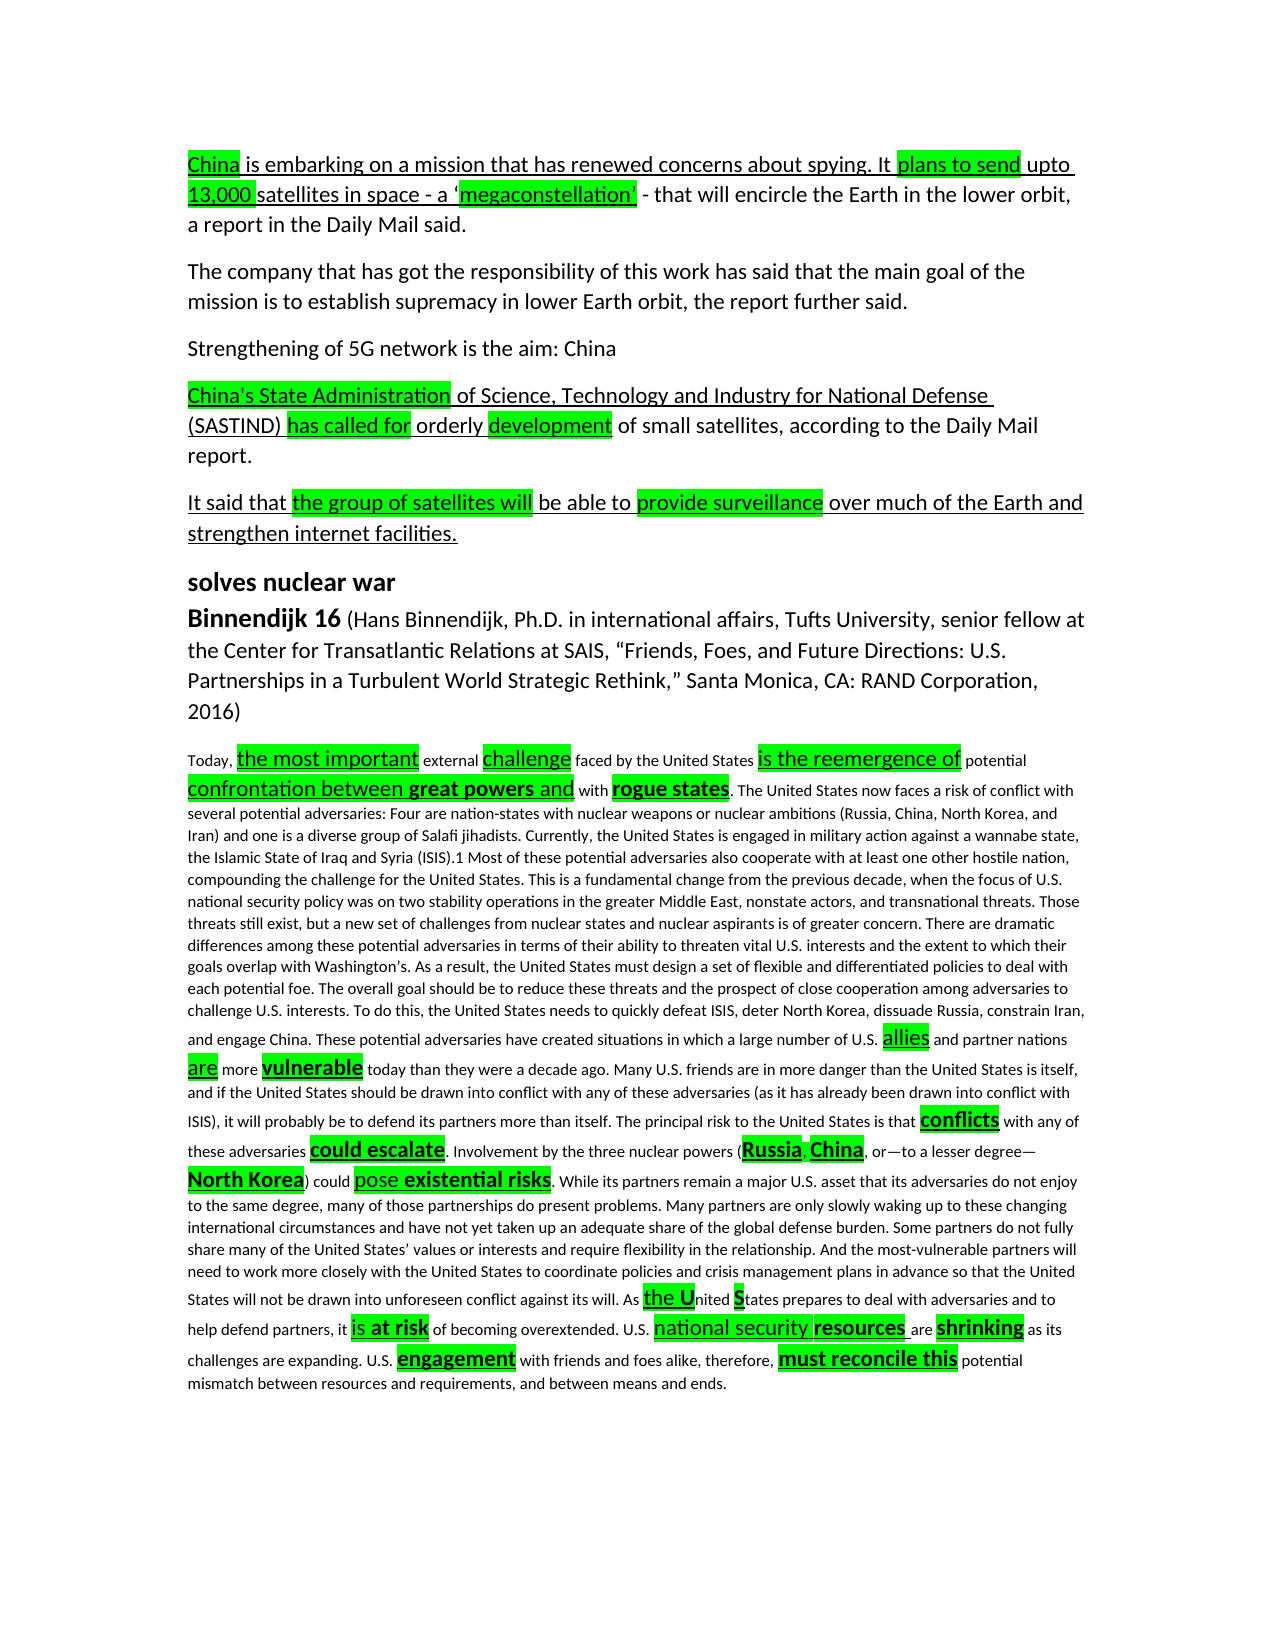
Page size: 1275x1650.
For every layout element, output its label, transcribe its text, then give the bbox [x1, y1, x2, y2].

text China's State Administration of Science, Technology and Industry for National Defense (SASTIND) has called for orderly development of small satellites, according to the Daily Mail report. [187, 381, 1087, 470]
text Strengthening of 5G network is the aim: China [187, 334, 1087, 362]
text Today, the most important external challenge faced by the United States is the reemergence of potential confrontation between great powers and with rogue states. The United States now faces a risk of conflict with several potential adversaries: Four are nation-states with nuclear weapons or nuclear ambitions (Russia, China, North Korea, and Iran) and one is a diverse group of Salafi jihadists. Currently, the United States is engaged in military action against a wannabe state, the Islamic State of Iraq and Syria (ISIS).1 Most of these potential adversaries also cooperate with at least one other hostile nation, compounding the challenge for the United States. This is a fundamental change from the previous decade, when the focus of U.S. national security policy was on two stability operations in the greater Middle East, nonstate actors, and transnational threats. Those threats still exist, but a new set of challenges from nuclear states and nuclear aspirants is of greater concern. There are dramatic differences among these potential adversaries in terms of their ability to threaten vital U.S. interests and the extent to which their goals overlap with Washington’s. As a result, the United States must design a set of flexible and differentiated policies to deal with each potential foe. The overall goal should be to reduce these threats and the prospect of close cooperation among adversaries to challenge U.S. interests. To do this, the United States needs to quickly defeat ISIS, deter North Korea, dissuade Russia, constrain Iran, and engage China. These potential adversaries have created situations in which a large number of U.S. allies and partner nations are more vulnerable today than they were a decade ago. Many U.S. friends are in more danger than the United States is itself, and if the United States should be drawn into conflict with any of these adversaries (as it has already been drawn into conflict with ISIS), it will probably be to defend its partners more than itself. The principal risk to the United States is that conflicts with any of these adversaries could escalate. Involvement by the three nuclear powers (Russia, China, or—to a lesser degree— North Korea) could pose existential risks. While its partners remain a major U.S. asset that its adversaries do not enjoy to the same degree, many of those partnerships do present problems. Many partners are only slowly waking up to these changing international circumstances and have not yet taken up an adequate share of the global defense burden. Some partners do not fully share many of the United States’ values or interests and require flexibility in the relationship. And the most-vulnerable partners will need to work more closely with the United States to coordinate policies and crisis management plans in advance so that the United States will not be drawn into unforeseen conflict against its will. As the United States prepares to deal with adversaries and to help defend partners, it is at risk of becoming overextended. U.S. national security resources are shrinking as its challenges are expanding. U.S. engagement with friends and foes alike, therefore, must reconcile this potential mismatch between resources and requirements, and between means and ends. [187, 744, 1087, 1394]
text Binnendijk 16 (Hans Binnendijk, Ph.D. in international affairs, Tufts University, senior fellow at the Center for Transatlantic Relations at SAIS, “Friends, Foes, and Future Directions: U.S. Partnerships in a Turbulent World Strategic Rethink,” Santa Monica, CA: RAND Corporation, 2016) [187, 601, 1087, 725]
subtitle solves nuclear war [187, 566, 1087, 599]
text The company that has got the responsibility of this work has said that the main goal of the mission is to establish supremacy in lower Earth orbit, the report further said. [187, 257, 1087, 316]
text It said that the group of satellites will be able to provide surveillance over much of the Earth and strengthen internet facilities. [187, 488, 1087, 547]
text China is embarking on a mission that has renewed concerns about spying. It plans to send upto 13,000 satellites in space - a ‘megaconstellation’ - that will encircle the Earth in the lower orbit, a report in the Daily Mail said. [187, 150, 1087, 238]
